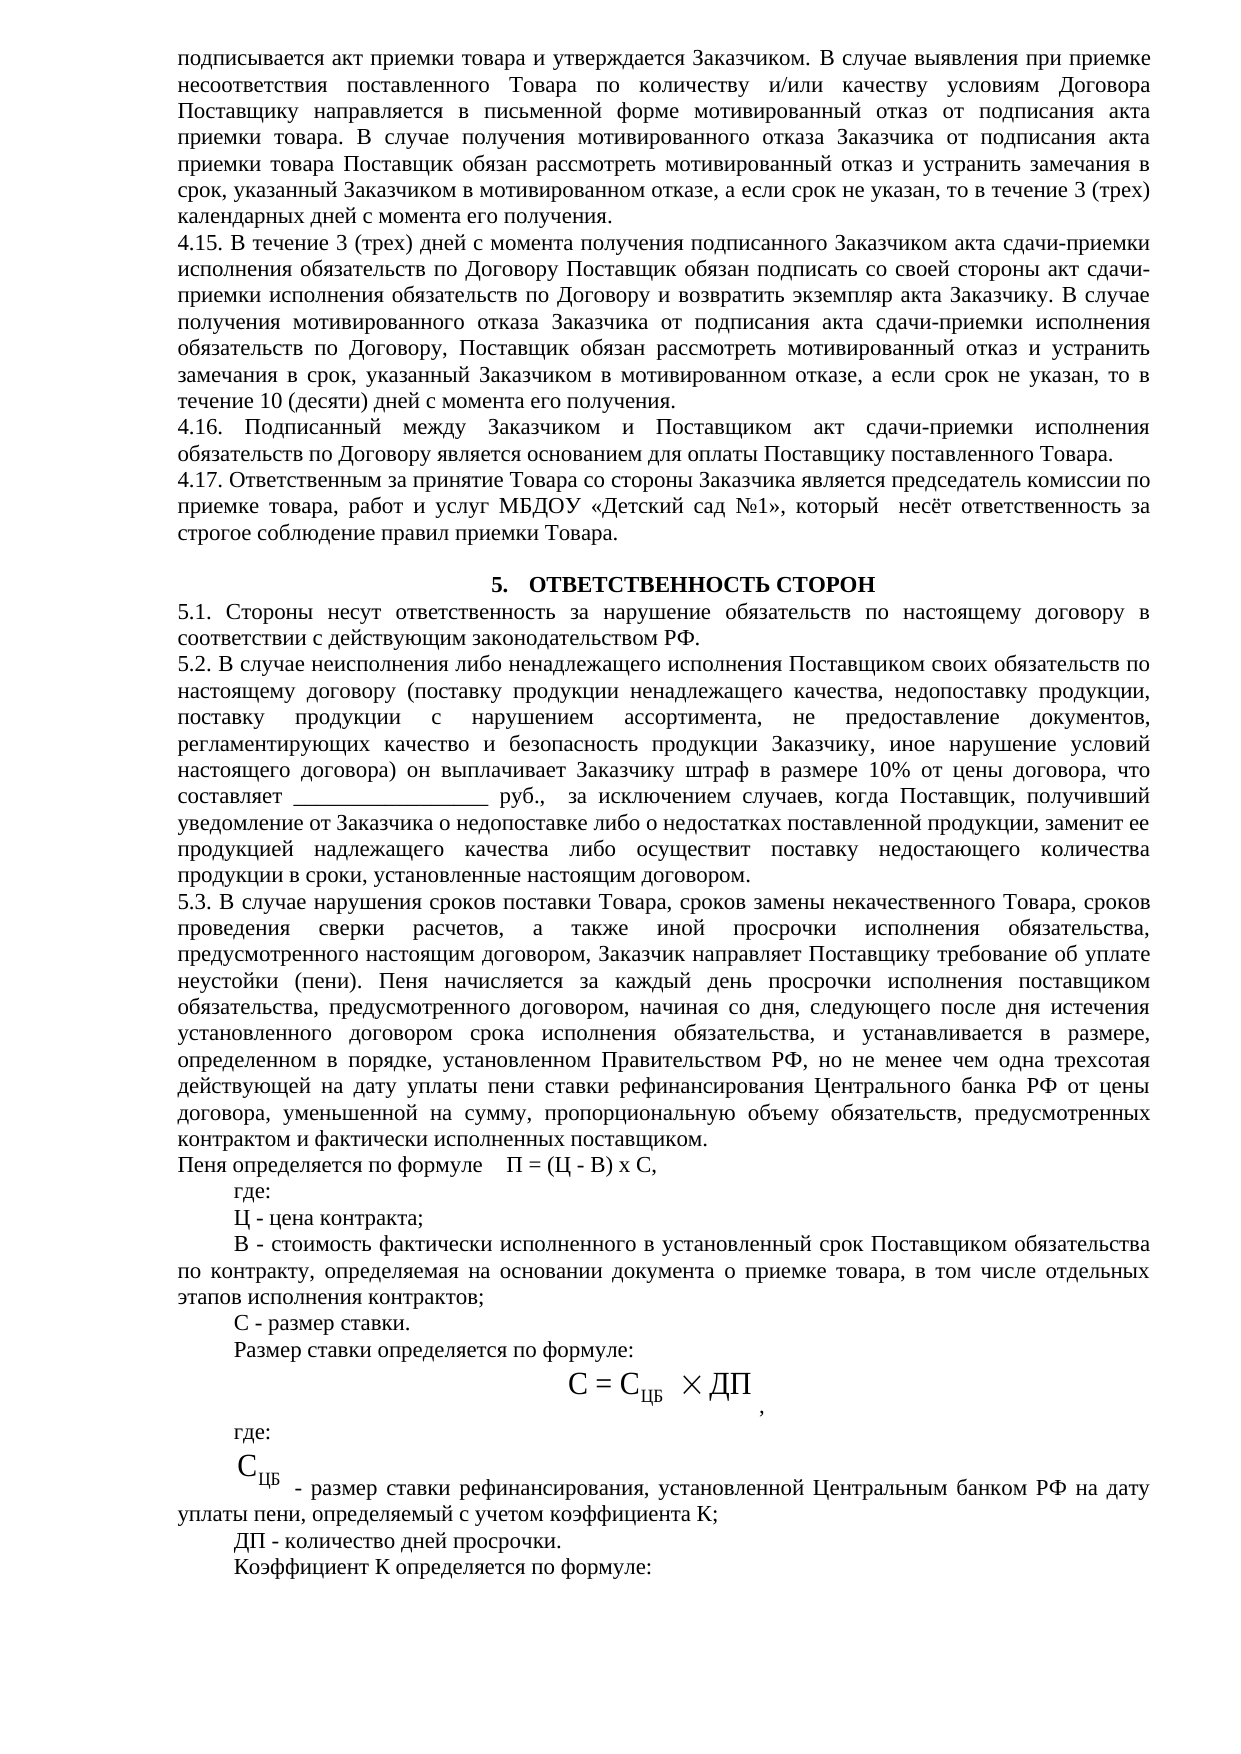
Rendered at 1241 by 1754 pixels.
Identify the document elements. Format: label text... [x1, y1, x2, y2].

text 4.16. Подписанный между Заказчиком и Поставщиком акт сдачи-приемки исполнения обязательств по Договору является основанием для оплаты Поставщику поставленного Товара. [177, 413, 1152, 466]
text 4.17. Ответственным за принятие Товара со стороны Заказчика является председатель комиссии по приемке товара, работ и услуг МБДОУ «Детский сад №1», который несёт ответственность за строгое соблюдение правил приемки Товара. [177, 466, 1152, 545]
text С - размер ставки. [177, 1309, 1152, 1336]
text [177, 44, 1152, 229]
text - размер ставки рефинансирования, установленной Центральным банком РФ на дату уплаты пени, определяемый с учетом коэффициента К; [177, 1444, 1152, 1527]
text 5.2. В случае неисполнения либо ненадлежащего исполнения Поставщиком своих обязательств по настоящему договору (поставку продукции ненадлежащего качества, недопоставку продукции, поставку продукции с нарушением ассортимента, не предоставление документов, регламентирующих качество и безопасность продукции Заказчику, иное нарушение условий настоящего договора) он выплачивает Заказчику штраф в размере 10% от цены договора, что составляет _________________ руб., за исключением случаев, когда Поставщик, получивший уведомление от Заказчика о недопоставке либо о недостатках поставленной продукции, заменит ее продукцией надлежащего качества либо осуществит поставку недостающего количества продукции в сроки, установленные настоящим договором. [177, 651, 1152, 888]
text где: [177, 1418, 1152, 1444]
text где: [177, 1178, 1152, 1204]
text Ц - цена контракта; [177, 1204, 1152, 1230]
text Пеня определяется по формуле П = (Ц - В) x С, [177, 1151, 1152, 1178]
text В - стоимость фактически исполненного в установленный срок Поставщиком обязательства по контракту, определяемая на основании документа о приемке товара, в том числе отдельных этапов исполнения контрактов; [177, 1230, 1152, 1309]
list ОТВЕТСТВЕННОСТЬ СТОРОН [215, 571, 1152, 598]
text 5.1. Стороны несут ответственность за нарушение обязательств по настоящему договору в соответствии с действующим законодательством РФ. [177, 598, 1152, 651]
text Размер ставки определяется по формуле: [177, 1336, 1152, 1362]
text Коэффициент К определяется по формуле: [177, 1553, 1152, 1579]
text ДП - количество дней просрочки. [177, 1527, 1152, 1553]
text 5.3. В случае нарушения сроков поставки Товара, сроков замены некачественного Товара, сроков проведения сверки расчетов, а также иной просрочки исполнения обязательства, предусмотренного настоящим договором, Заказчик направляет Поставщику требование об уплате неустойки (пени). Пеня начисляется за каждый день просрочки исполнения поставщиком обязательства, предусмотренного договором, начиная со дня, следующего после дня истечения установленного договором срока исполнения обязательства, и устанавливается в размере, определенном в порядке, установленном Правительством РФ, но не менее чем одна трехсотая действующей на дату уплаты пени ставки рефинансирования Центрального банка РФ от цены договора, уменьшенной на сумму, пропорциональную объему обязательств, предусмотренных контрактом и фактически исполненных поставщиком. [177, 888, 1152, 1151]
text 4.15. В течение 3 (трех) дней с момента получения подписанного Заказчиком акта сдачи-приемки исполнения обязательств по Договору Поставщик обязан подписать со своей стороны акт сдачи-приемки исполнения обязательств по Договору и возвратить экземпляр акта Заказчику. В случае получения мотивированного отказа Заказчика от подписания акта сдачи-приемки исполнения обязательств по Договору, Поставщик обязан рассмотреть мотивированный отказ и устранить замечания в срок, указанный Заказчиком в мотивированном отказе, а если срок не указан, то в течение 10 (десяти) дней с момента его получения. [177, 229, 1152, 413]
text , [177, 1362, 1152, 1418]
